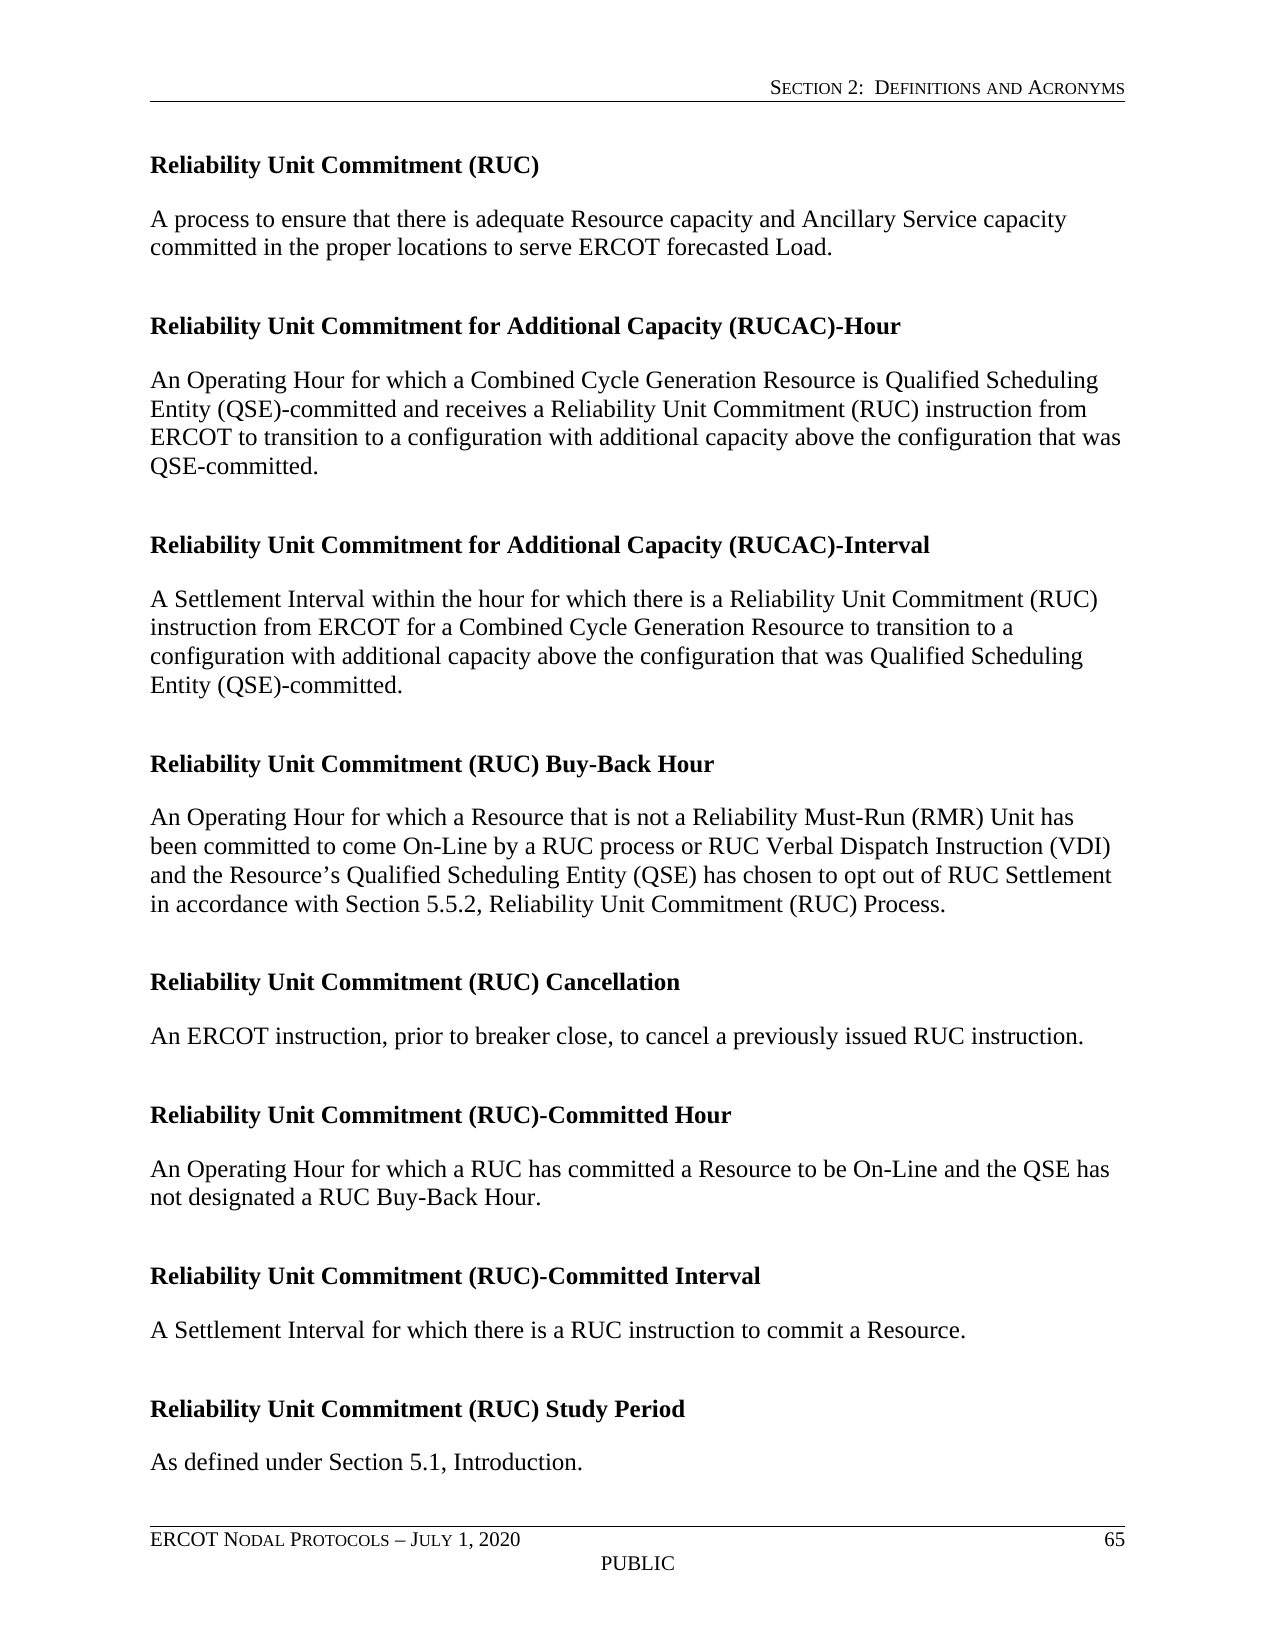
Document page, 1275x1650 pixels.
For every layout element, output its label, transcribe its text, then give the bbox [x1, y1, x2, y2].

text Reliability Unit Commitment (RUC) Study Period [150, 1394, 1125, 1422]
text An Operating Hour for which a RUC has committed a Resource to be On-Line and the QSE has not designated a RUC Buy-Back Hour. [150, 1154, 1125, 1211]
text Reliability Unit Commitment (RUC) Buy-Back Hour [150, 749, 1125, 777]
text An ERCOT instruction, prior to breaker close, to cancel a previously issued RUC instruction. [150, 1021, 1125, 1050]
text An Operating Hour for which a Resource that is not a Reliability Must-Run (RMR) Unit has been committed to come On-Line by a RUC process or RUC Verbal Dispatch Instruction (VDI) and the Resource’s Qualified Scheduling Entity (QSE) has chosen to opt out of RUC Settlement in accordance with Section 5.5.2, Reliability Unit Commitment (RUC) Process. [150, 802, 1125, 917]
text As defined under Section 5.1, Introduction. [150, 1447, 1125, 1476]
text Reliability Unit Commitment for Additional Capacity (RUCAC)-Interval [150, 530, 1125, 559]
text Reliability Unit Commitment (RUC)-Committed Interval [150, 1261, 1125, 1290]
text Reliability Unit Commitment (RUC) [150, 150, 1125, 179]
text A process to ensure that there is adequate Resource capacity and Ancillary Service capacity committed in the proper locations to serve ERCOT forecasted Load. [150, 204, 1125, 261]
text An Operating Hour for which a Combined Cycle Generation Resource is Qualified Scheduling Entity (QSE)-committed and receives a Reliability Unit Commitment (RUC) instruction from ERCOT to transition to a configuration with additional capacity above the configuration that was QSE-committed. [150, 365, 1125, 480]
text Reliability Unit Commitment for Additional Capacity (RUCAC)-Hour [150, 311, 1125, 340]
text A Settlement Interval for which there is a RUC instruction to commit a Resource. [150, 1315, 1125, 1344]
text Reliability Unit Commitment (RUC)-Committed Hour [150, 1100, 1125, 1129]
text Reliability Unit Commitment (RUC) Cancellation [150, 967, 1125, 996]
text A Settlement Interval within the hour for which there is a Reliability Unit Commitment (RUC) instruction from ERCOT for a Combined Cycle Generation Resource to transition to a configuration with additional capacity above the configuration that was Qualified Scheduling Entity (QSE)-committed. [150, 584, 1125, 699]
